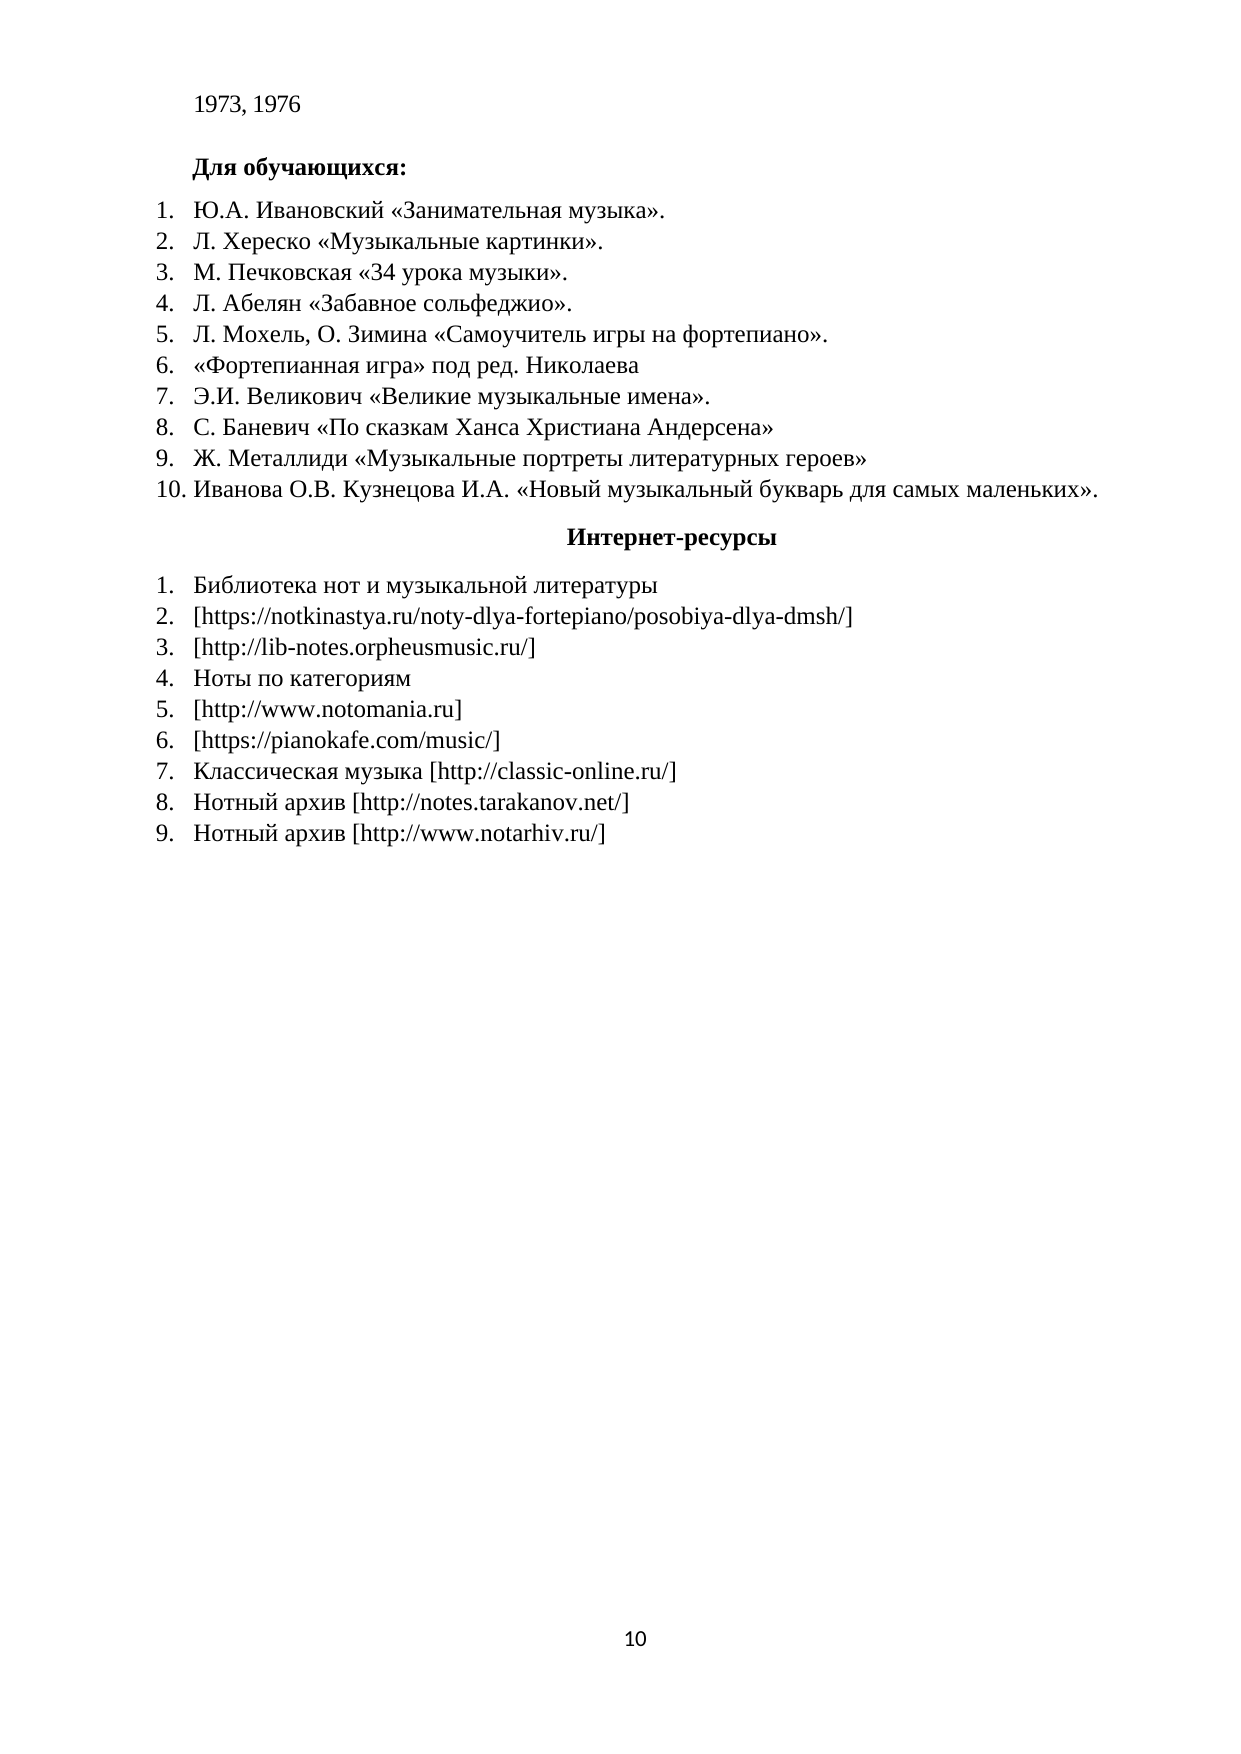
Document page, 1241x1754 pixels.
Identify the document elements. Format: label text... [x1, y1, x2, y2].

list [156, 89, 1152, 117]
list Л. Мохель, О. Зимина «Самоучитель игры на фортепиано». [156, 319, 1152, 348]
list [http://www.notomania.ru] [156, 694, 1152, 723]
list Нотный архив [http://www.notarhiv.ru/] [156, 818, 1152, 847]
list Э.И. Великович «Великие музыкальные имена». [156, 381, 1152, 410]
list Библиотека нот и музыкальной литературы [156, 570, 1152, 598]
list Для обучающихся: [118, 152, 1146, 181]
list Л. Абелян «Забавное сольфеджио». [156, 288, 1152, 317]
text Интернет-ресурсы [118, 522, 1152, 551]
list Классическая музыка [http://classic-online.ru/] [156, 756, 1152, 785]
list С. Баневич «По сказкам Ханса Христиана Андерсена» [156, 412, 1152, 441]
list Л. Хереско «Музыкальные картинки». [156, 226, 1152, 255]
list М. Печковская «34 урока музыки». [156, 257, 1152, 286]
list [http://lib-notes.orpheusmusic.ru/] [156, 632, 1152, 661]
list Ж. Металлиди «Музыкальные портреты литературных героев» [156, 443, 1152, 472]
list Ю.А. Ивановский «Занимательная музыка». [156, 195, 1152, 224]
list Ноты по категориям [156, 663, 1152, 692]
list «Фортепианная игра» под ред. Николаева [156, 350, 1152, 379]
list Иванова О.В. Кузнецова И.А. «Новый музыкальный букварь для самых маленьких». [156, 474, 1152, 503]
list Нотный архив [http://notes.tarakanov.net/] [156, 787, 1152, 816]
list [https://notkinastya.ru/noty-dlya-fortepiano/posobiya-dlya-dmsh/] [156, 601, 1152, 629]
list [https://pianokafe.com/music/] [156, 725, 1152, 754]
